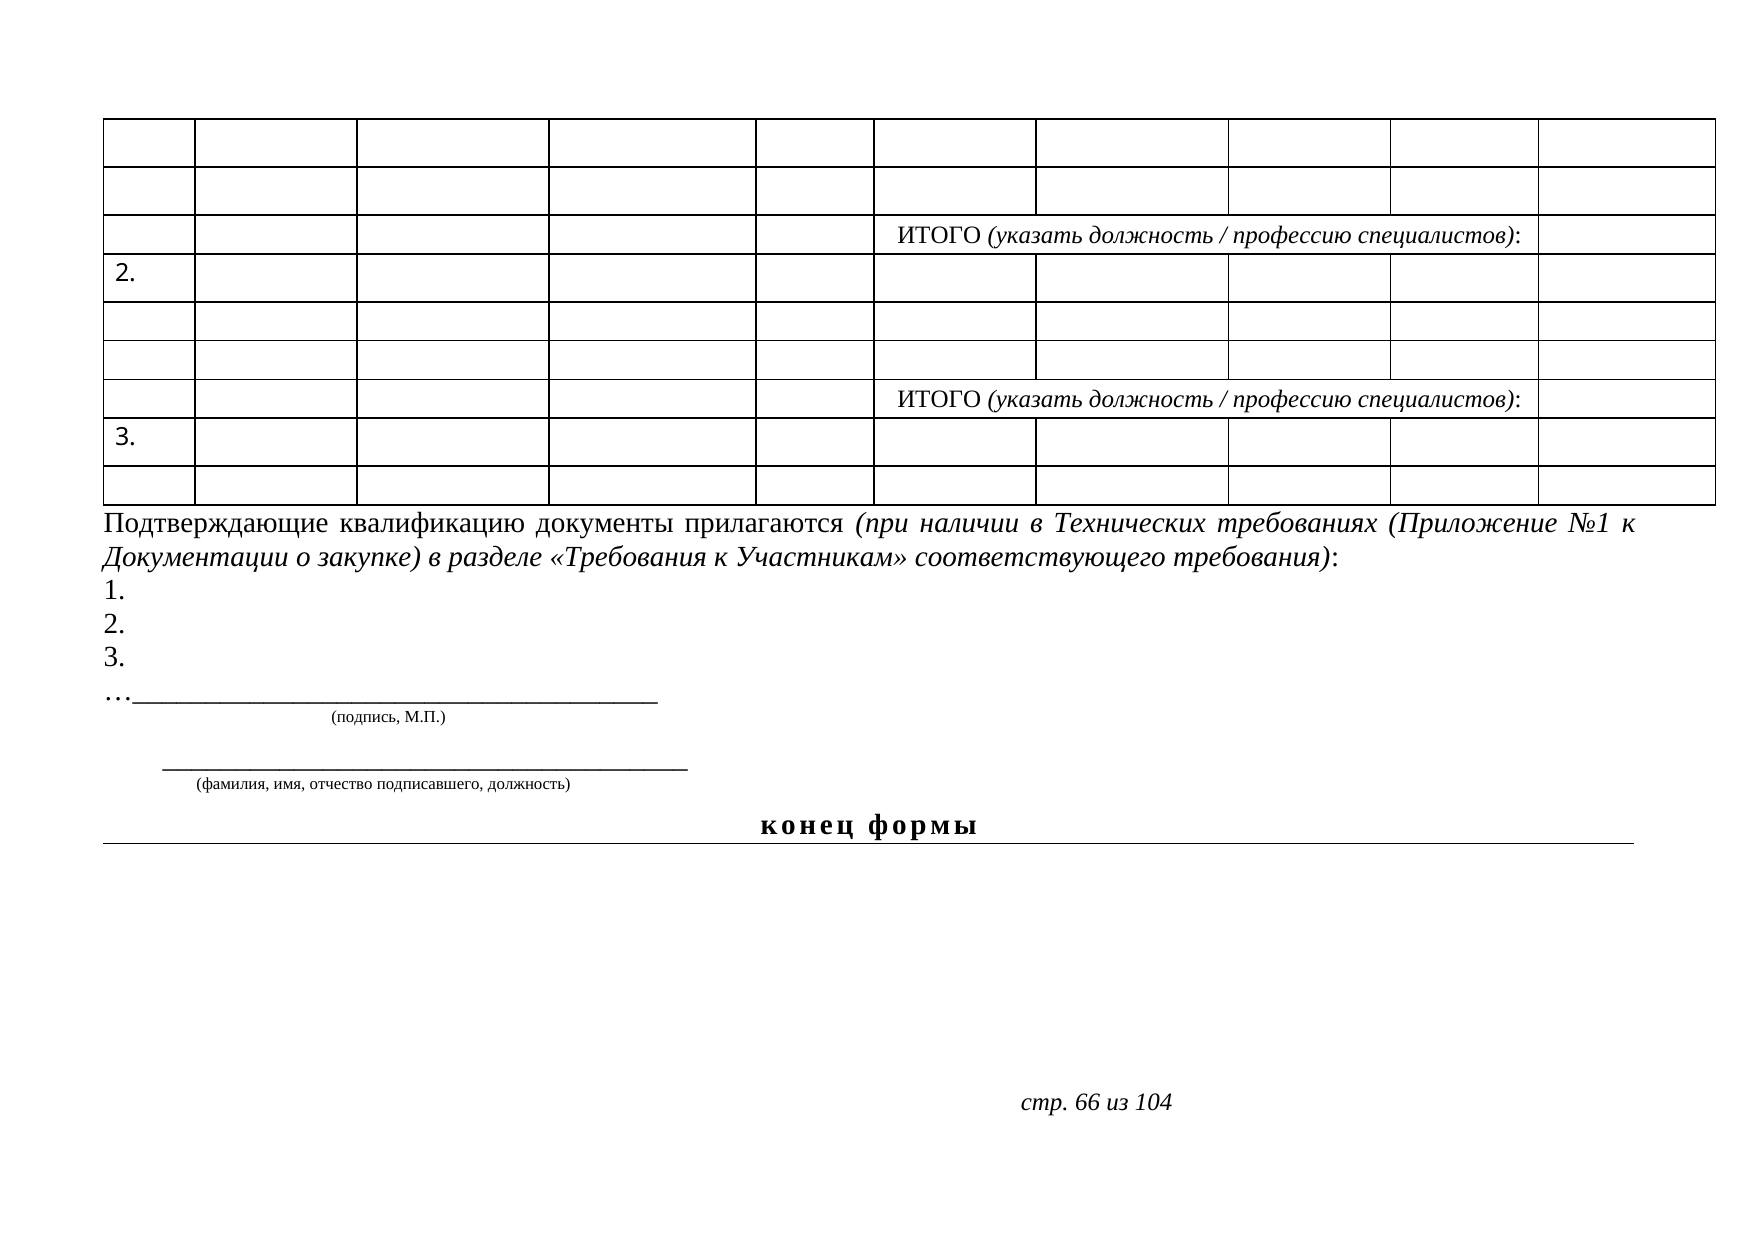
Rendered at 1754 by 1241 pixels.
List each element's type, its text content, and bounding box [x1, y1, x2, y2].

table_cell [757, 216, 873, 253]
text Подтверждающие квалификацию документы прилагаются (при наличии в Технических требованиях (Приложение №1 к Документации о закупке) в разделе «Требования к Участникам» соответствующего требования): [103, 506, 1636, 572]
table_cell [1229, 419, 1390, 465]
table_cell [757, 168, 873, 214]
table_cell [358, 255, 548, 301]
table_cell [1539, 168, 1715, 214]
table_cell [104, 120, 194, 166]
table_cell [875, 168, 1035, 214]
table_cell [104, 303, 194, 340]
table_cell [757, 419, 873, 465]
table_cell [1037, 120, 1228, 166]
table_cell [1539, 303, 1715, 340]
table_cell [875, 255, 1035, 301]
table_cell [1037, 255, 1228, 301]
table_cell [875, 419, 1035, 465]
table_cell [875, 303, 1035, 340]
table_cell [1539, 380, 1715, 417]
table_cell [104, 380, 194, 417]
table_cell [196, 303, 356, 340]
table_cell [1539, 216, 1715, 253]
table_cell [757, 120, 873, 166]
text (фамилия, имя, отчество подписавшего, должность) [103, 774, 1252, 807]
text (подпись, М.П.) [103, 707, 1252, 740]
table_cell [550, 419, 755, 465]
table_cell [1229, 467, 1390, 504]
table_cell [1391, 341, 1538, 378]
table_cell [1037, 168, 1228, 214]
table_cell [1037, 303, 1228, 340]
table_cell [550, 467, 755, 504]
table_cell [104, 216, 194, 253]
table_cell [104, 419, 194, 465]
table_cell [358, 120, 548, 166]
table_cell [196, 341, 356, 378]
table_cell [104, 255, 194, 301]
table_cell [1391, 255, 1538, 301]
table_cell [358, 168, 548, 214]
table_cell [104, 168, 194, 214]
table_cell [550, 255, 755, 301]
table_cell [757, 467, 873, 504]
table_cell [1229, 303, 1390, 340]
table_cell [358, 467, 548, 504]
table_cell [757, 255, 873, 301]
table_cell [550, 380, 755, 417]
table_cell [875, 467, 1035, 504]
text ____________________________________ [103, 740, 1636, 774]
table_cell [1229, 120, 1390, 166]
table_cell [550, 216, 755, 253]
table_cell [104, 467, 194, 504]
table_cell [1037, 419, 1228, 465]
table_cell [1037, 467, 1228, 504]
table_cell [757, 303, 873, 340]
table_cell [1539, 467, 1715, 504]
table_cell [104, 341, 194, 378]
text 1. [103, 572, 1636, 606]
table_cell [1391, 120, 1538, 166]
text …____________________________________ [103, 673, 1636, 707]
table_cell [757, 341, 873, 378]
table_cell [1037, 341, 1228, 378]
table_cell [358, 303, 548, 340]
table_cell [1391, 168, 1538, 214]
table_cell [196, 216, 356, 253]
table_cell [1539, 120, 1715, 166]
table_cell [196, 419, 356, 465]
table_cell [1229, 255, 1390, 301]
table_cell [757, 380, 873, 417]
table_cell ИТОГО (указать должность / профессию специалистов): [875, 216, 1538, 253]
table_cell [1229, 168, 1390, 214]
table_cell [550, 303, 755, 340]
table_cell [1539, 341, 1715, 378]
table_cell ИТОГО (указать должность / профессию специалистов): [875, 380, 1538, 417]
table_cell [1229, 341, 1390, 378]
table_cell [550, 341, 755, 378]
text конец формы [103, 807, 1634, 843]
table_cell [1539, 419, 1715, 465]
table_cell [1391, 419, 1538, 465]
table_cell [550, 168, 755, 214]
table_cell [196, 120, 356, 166]
text 2. [103, 606, 1636, 639]
table_cell [875, 120, 1035, 166]
table_cell [196, 255, 356, 301]
text 3. [103, 639, 1636, 673]
table_cell [1539, 255, 1715, 301]
table_cell [1391, 467, 1538, 504]
table_cell [358, 216, 548, 253]
table_cell [358, 341, 548, 378]
table_cell [196, 380, 356, 417]
table_cell [358, 380, 548, 417]
table_cell [196, 467, 356, 504]
table_cell [196, 168, 356, 214]
table_cell [1391, 303, 1538, 340]
table_cell [875, 341, 1035, 378]
table_cell [550, 120, 755, 166]
table_cell [358, 419, 548, 465]
